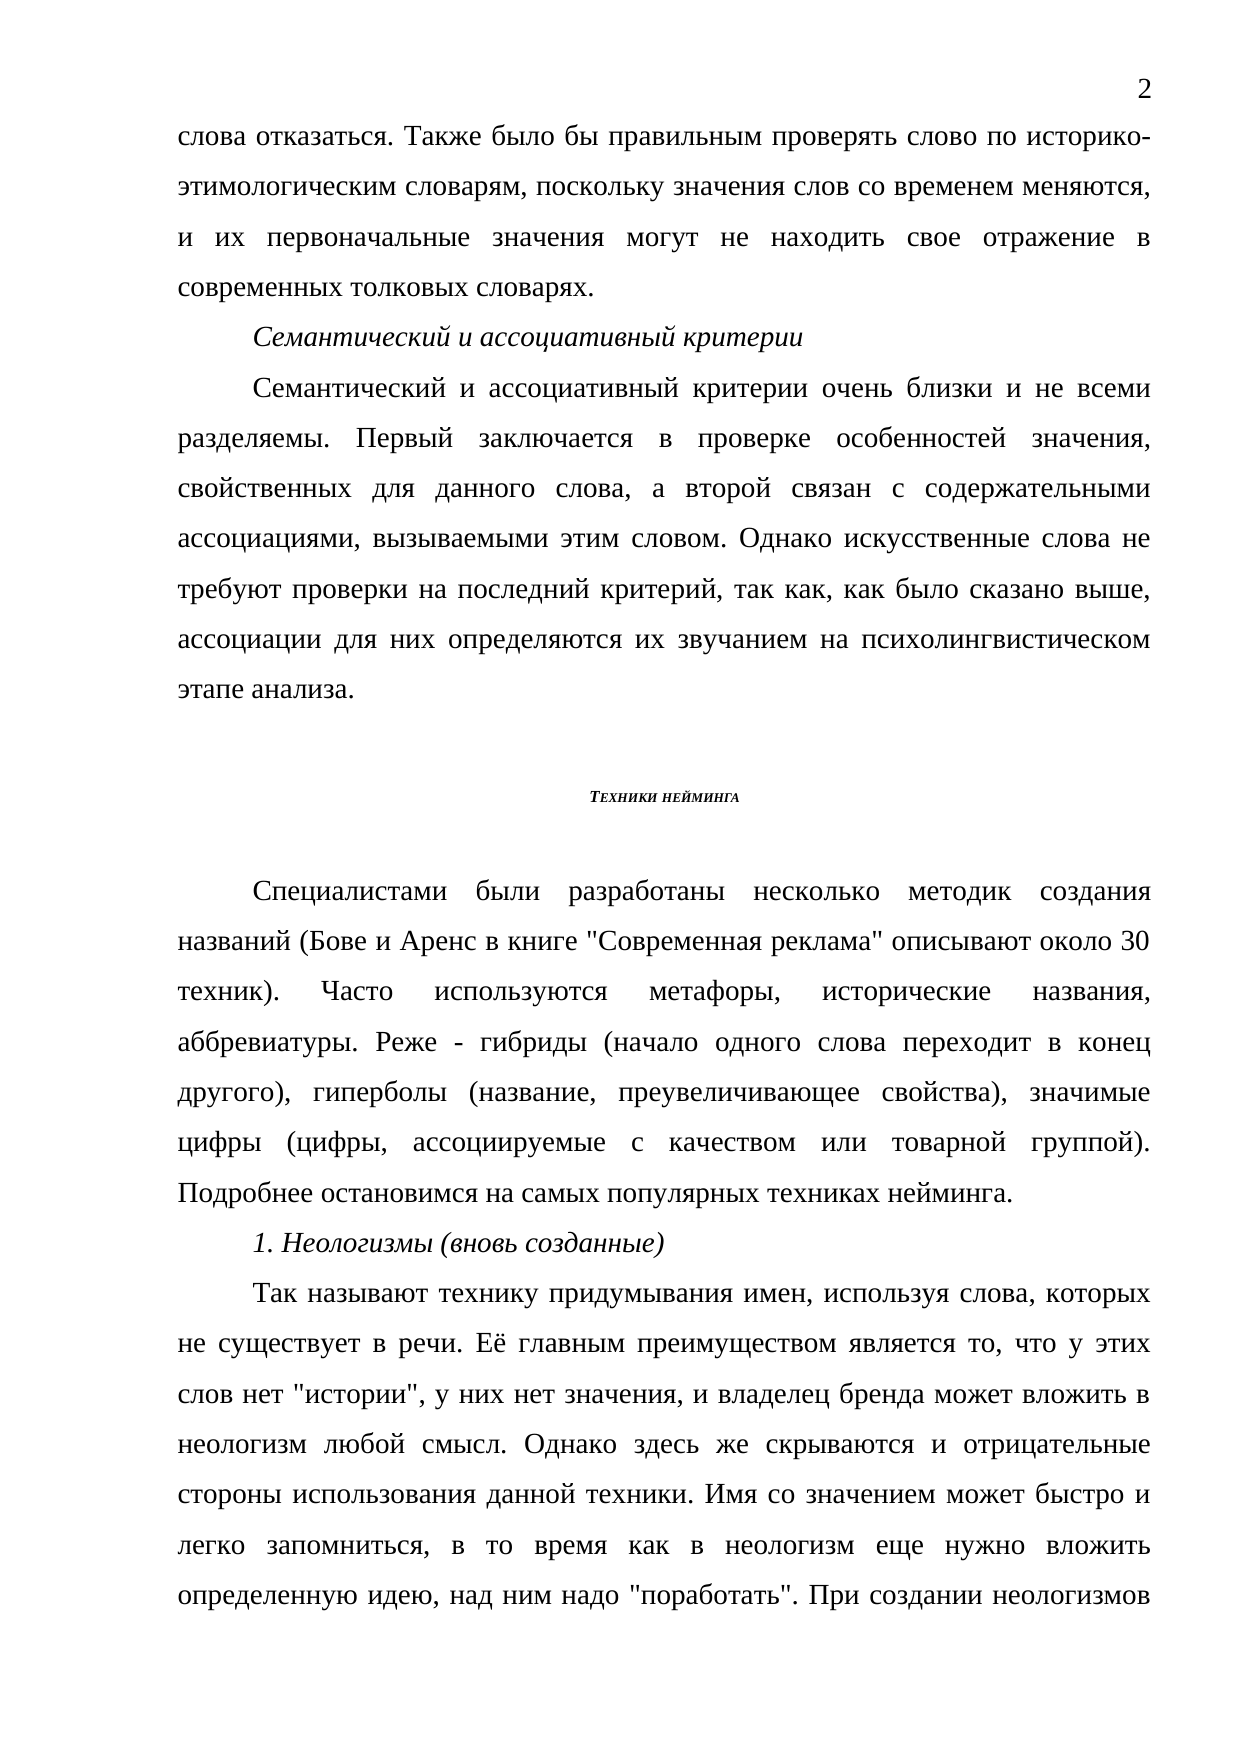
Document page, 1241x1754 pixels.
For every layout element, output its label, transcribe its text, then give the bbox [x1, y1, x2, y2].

subtitle Техники нейминга [177, 772, 1152, 806]
text Специалистами были разработаны несколько методик создания названий (Бове и Аренс в книге "Современная реклама" описывают около 30 техник). Часто используются метафоры, исторические названия, аббревиатуры. Реже - гибриды (начало одного слова переходит в конец другого), гиперболы (название, преувеличивающее свойства), значимые цифры (цифры, ассоциируемые с качеством или товарной группой). Подробнее остановимся на самых популярных техниках нейминга. [177, 873, 1152, 1208]
text Семантический и ассоциативный критерии [177, 319, 1152, 353]
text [177, 1275, 1152, 1611]
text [177, 118, 1152, 303]
text 1. Неологизмы (вновь созданные) [177, 1225, 1152, 1258]
text Семантический и ассоциативный критерии очень близки и не всеми разделяемы. Первый заключается в проверке особенностей значения, свойственных для данного слова, а второй связан с содержательными ассоциациями, вызываемыми этим словом. Однако искусственные слова не требуют проверки на последний критерий, так как, как было сказано выше, ассоциации для них определяются их звучанием на психолингвистическом этапе анализа. [177, 370, 1152, 705]
